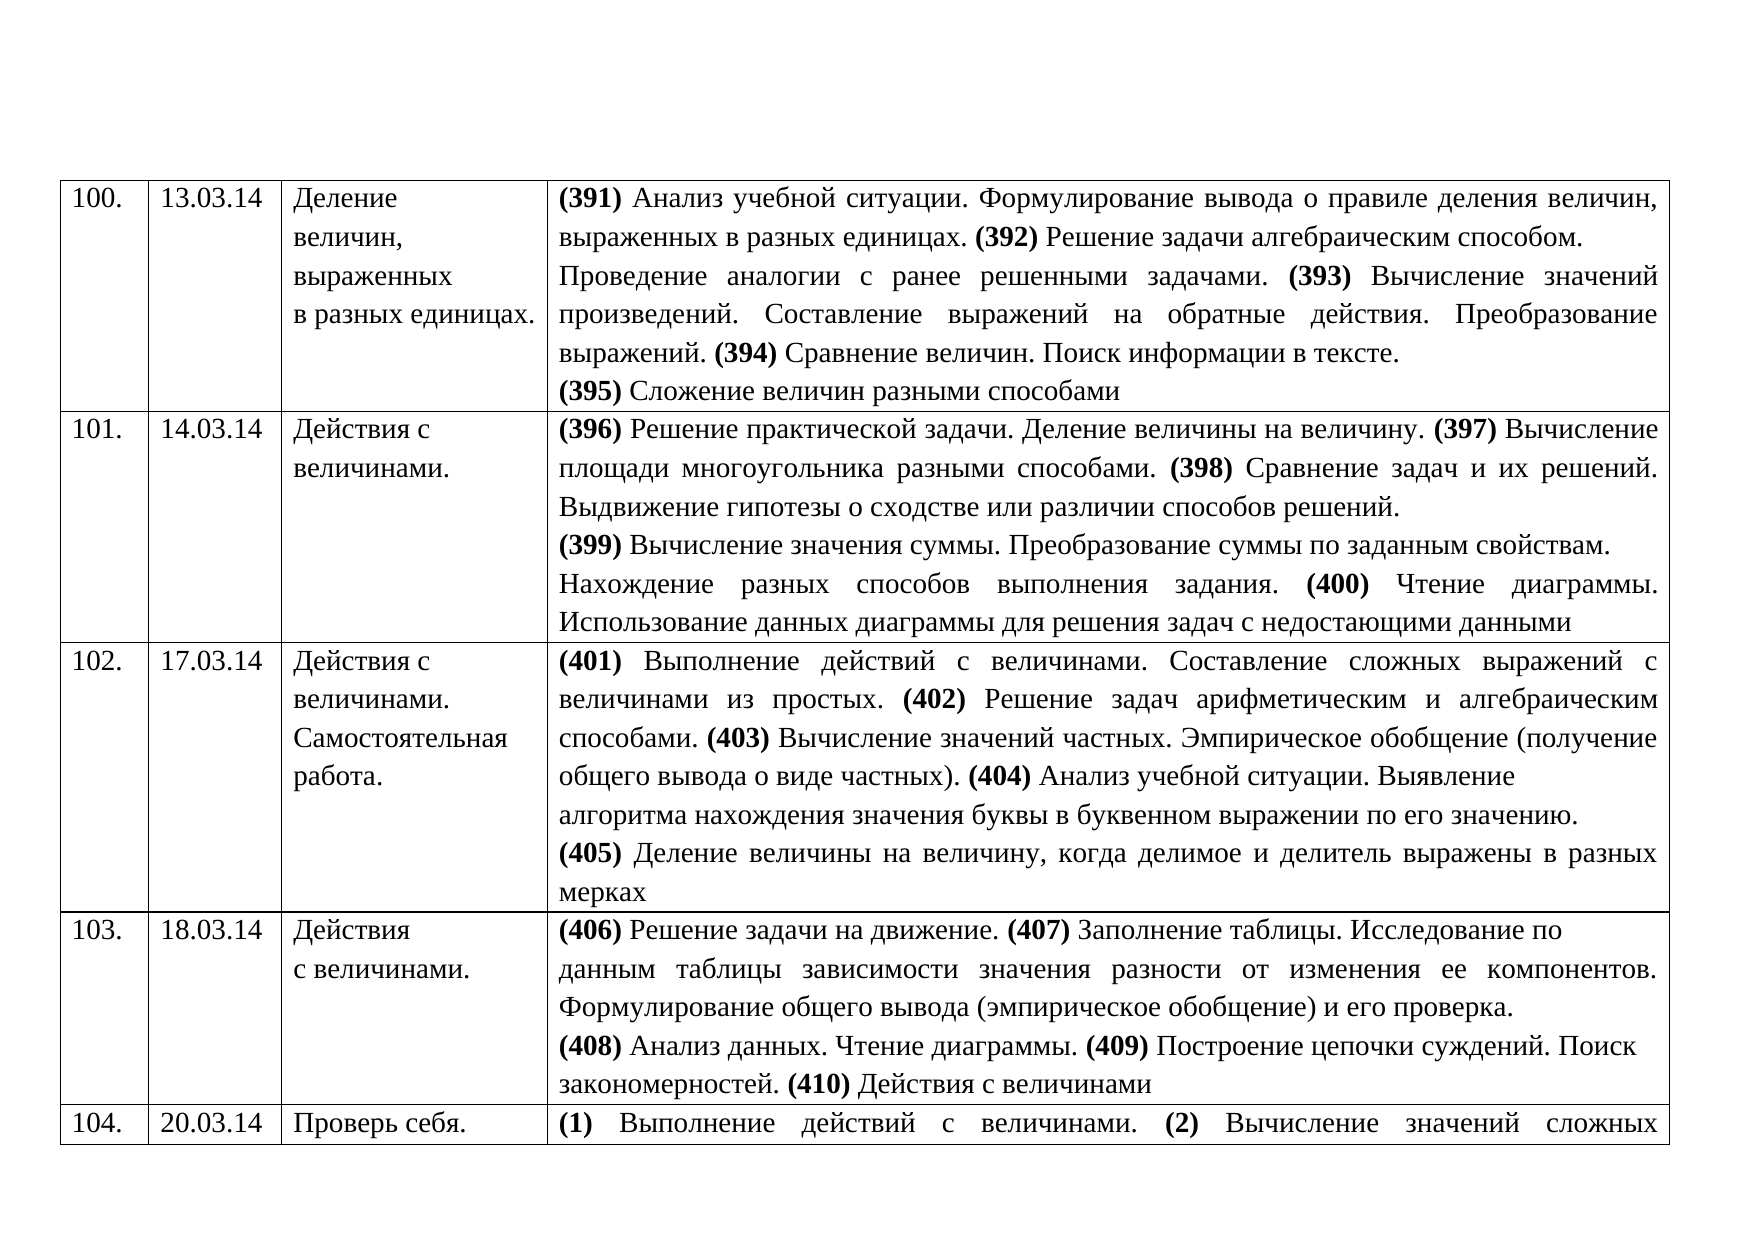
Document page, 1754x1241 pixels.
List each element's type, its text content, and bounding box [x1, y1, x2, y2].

table_cell Действия с величинами. [282, 913, 547, 1104]
table_cell [61, 1105, 148, 1144]
table_cell 17.03.14 [149, 643, 281, 911]
table_cell Деление величин, выраженных в разных единицах. [282, 181, 547, 411]
table_cell Действия с величинами. Самостоятельная работа. [282, 643, 547, 911]
table_cell (391) Анализ учебной ситуации. Формулирование вывода о правиле деления величин, выраженных в разных единицах. (392) Решение задачи алгебраическим способом. Проведение аналогии с ранее решенными задачами. (393) Вычисление значений произведений. Составление выражений на обратные действия. Преобразование выражений. (394) Сравнение величин. Поиск информации в тексте. (395) Сложение величин разными способами [548, 181, 1669, 411]
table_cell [548, 1105, 1669, 1144]
table_cell [61, 181, 148, 411]
table_cell (406) Решение задачи на движение. (407) Заполнение таблицы. Исследование по данным таблицы зависимости значения разности от изменения ее компонентов. Формулирование общего вывода (эмпирическое обобщение) и его проверка. (408) Анализ данных. Чтение диаграммы. (409) Построение цепочки суждений. Поиск закономерностей. (410) Действия с величинами [548, 913, 1669, 1104]
table_cell 13.03.14 [149, 181, 281, 411]
table_cell Действия с величинами. [282, 412, 547, 642]
table_cell 20.03.14 [149, 1105, 281, 1144]
table_cell [61, 913, 148, 1104]
table_cell (396) Решение практической задачи. Деление величины на величину. (397) Вычисление площади многоугольника разными способами. (398) Сравнение задач и их решений. Выдвижение гипотезы о сходстве или различии способов решений. (399) Вычисление значения суммы. Преобразование суммы по заданным свойствам. Нахождение разных способов выполнения задания. (400) Чтение диаграммы. Использование данных диаграммы для решения задач с недостающими данными [548, 412, 1669, 642]
table_cell (401) Выполнение действий с величинами. Составление сложных выражений с величинами из простых. (402) Решение задач арифметическим и алгебраическим способами. (403) Вычисление значений частных. Эмпирическое обобщение (получение общего вывода о виде частных). (404) Анализ учебной ситуации. Выявление алгоритма нахождения значения буквы в буквенном выражении по его значению. (405) Деление величины на величину, когда делимое и делитель выражены в разных мерках [548, 643, 1669, 911]
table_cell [282, 1105, 547, 1144]
table_cell [61, 643, 148, 911]
table_cell [61, 412, 148, 642]
table_cell 14.03.14 [149, 412, 281, 642]
table_cell 18.03.14 [149, 913, 281, 1104]
